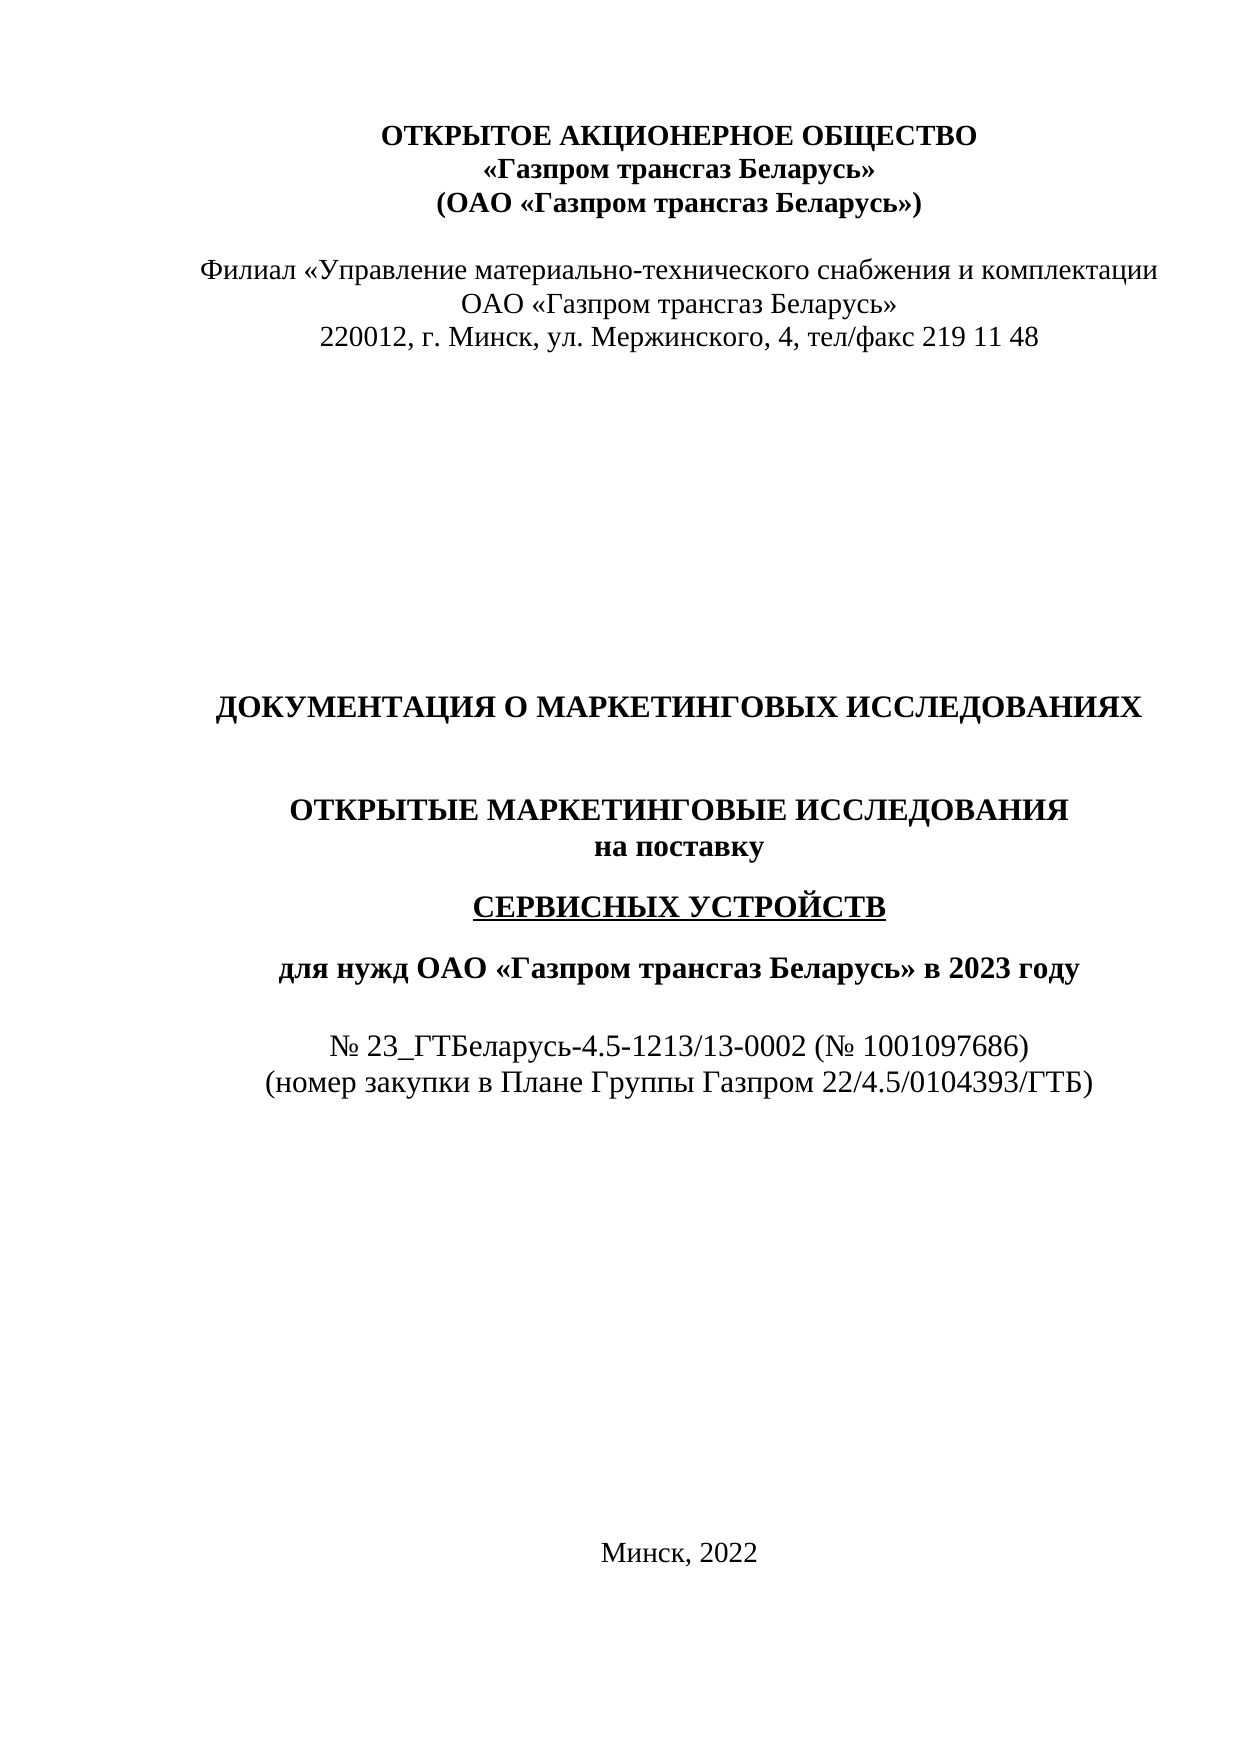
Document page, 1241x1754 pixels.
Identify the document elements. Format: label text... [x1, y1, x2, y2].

text на поставку [177, 827, 1181, 863]
text ДОКУМЕНТАЦИЯ О МАРКЕТИНГОВЫХ ИССЛЕДОВАНИЯХ [177, 688, 1181, 724]
text Филиал «Управление материально-технического снабжения и комплектации [177, 252, 1181, 286]
text ОТКРЫТОЕ АКЦИОНЕРНОЕ ОБЩЕСТВО [177, 118, 1181, 152]
text для нужд ОАО «Газпром трансгаз Беларусь» в 2023 году [177, 949, 1181, 985]
text «Газпром трансгаз Беларусь» [177, 152, 1181, 185]
text СЕРВИСНЫХ УСТРОЙСТВ [177, 888, 1181, 924]
text (номер закупки в Плане Группы Газпром 22/4.5/0104393/ГТБ) [177, 1063, 1181, 1099]
text 220012, г. Минск, ул. Мержинского, 4, тел/факс 219 11 48 [177, 319, 1181, 353]
text № 23_ГТБеларусь-4.5-1213/13-0002 (№ 1001097686) [177, 1027, 1181, 1063]
text ОТКРЫТЫЕ МАРКЕТИНГОВЫЕ ИССЛЕДОВАНИЯ [177, 791, 1181, 827]
text ОАО «Газпром трансгаз Беларусь» [177, 286, 1181, 319]
text (ОАО «Газпром трансгаз Беларусь») [177, 185, 1181, 219]
text Минск, 2022 [177, 1535, 1181, 1569]
